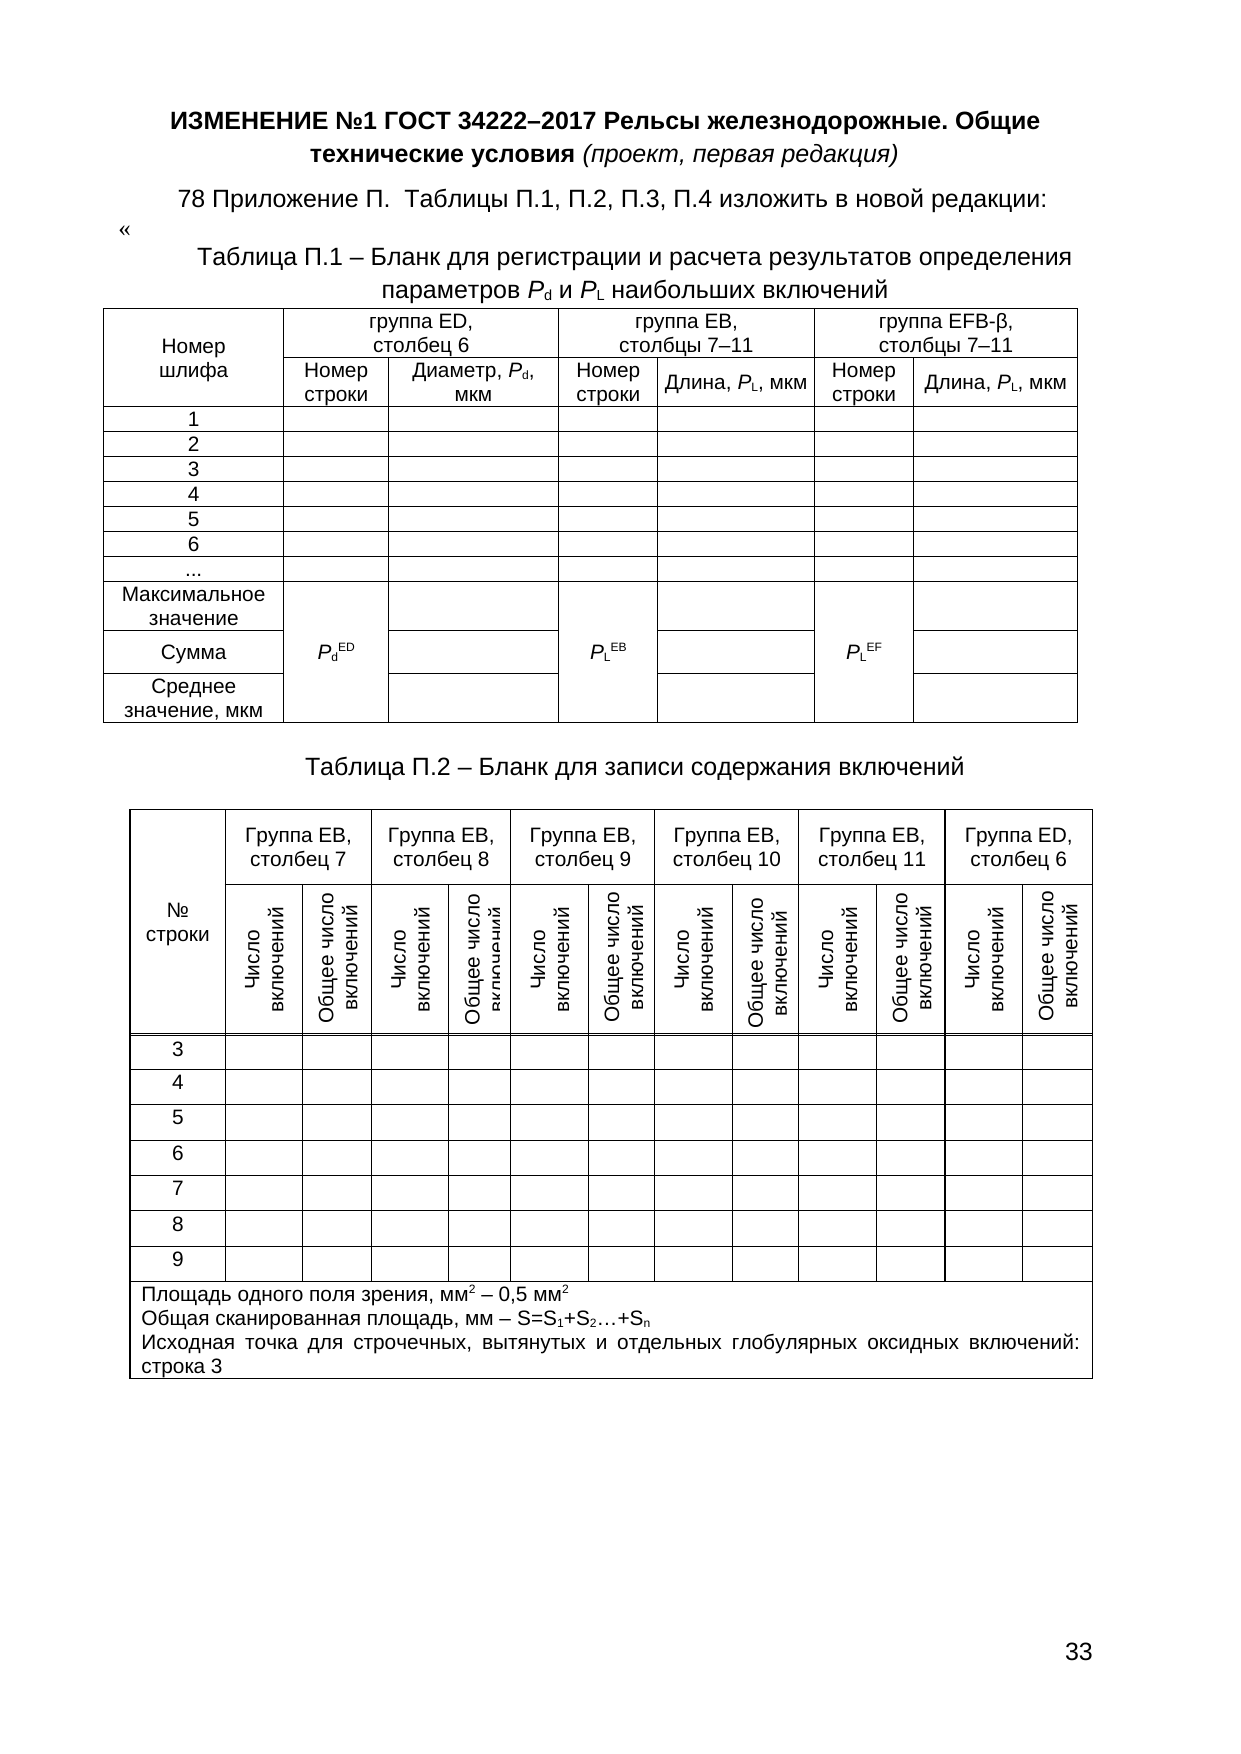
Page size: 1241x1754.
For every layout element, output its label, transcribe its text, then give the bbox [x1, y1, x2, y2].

table_cell Общее число включений [303, 885, 371, 1033]
table_cell [589, 1141, 654, 1175]
table_cell [914, 674, 1077, 722]
table_cell [284, 407, 388, 431]
table_cell 2 [104, 432, 283, 456]
text Таблица П.2 – Бланк для записи содержания включений [118, 752, 1092, 781]
table_cell [389, 407, 558, 431]
table_cell [389, 557, 558, 581]
table_cell [303, 1070, 371, 1104]
table_header Группа ЕВ, столбец 9 [511, 810, 654, 884]
table_cell [303, 1141, 371, 1175]
table_cell [226, 1105, 302, 1139]
table_cell [1023, 1176, 1092, 1210]
table_cell [877, 1247, 944, 1281]
table_cell [914, 482, 1077, 506]
table_cell Число включений [226, 885, 302, 1033]
table_cell PLEB [559, 582, 657, 722]
table_cell [284, 557, 388, 581]
table_cell [589, 1176, 654, 1210]
table_cell [389, 582, 558, 630]
table_cell 4 [104, 482, 283, 506]
table_cell [658, 457, 814, 481]
table_cell [372, 1176, 448, 1210]
table_cell 7 [131, 1176, 225, 1210]
table_cell [389, 482, 558, 506]
table_header Группа ЕВ, столбец 8 [372, 810, 510, 884]
table_cell [589, 1070, 654, 1104]
table_header Группа ЕВ, столбец 10 [655, 810, 798, 884]
table_cell [284, 482, 388, 506]
table_cell 8 [131, 1211, 225, 1246]
table_cell Общее число включений [1023, 885, 1092, 1033]
table_cell [799, 1036, 876, 1069]
table_cell [559, 432, 657, 456]
table_cell [799, 1105, 876, 1139]
table_cell Номер строки [284, 358, 388, 406]
table_cell Максимальное значение [104, 582, 283, 630]
table_cell [511, 1141, 588, 1175]
table_cell Диаметр, Pd, мкм [389, 358, 558, 406]
table_cell [372, 1141, 448, 1175]
table_cell [799, 1141, 876, 1175]
table_cell [511, 1211, 588, 1246]
table_cell [1023, 1247, 1092, 1281]
table_cell [559, 407, 657, 431]
table_cell [914, 582, 1077, 630]
table_cell [303, 1247, 371, 1281]
table_cell [226, 1036, 302, 1069]
table_cell [226, 1141, 302, 1175]
table_cell PdED [284, 582, 388, 722]
table_cell [815, 407, 913, 431]
table_cell [559, 507, 657, 531]
table_cell Число включений [372, 885, 448, 1033]
table_cell [449, 1105, 510, 1139]
table_cell [655, 1247, 732, 1281]
table_cell [1023, 1211, 1092, 1246]
table_cell PLEF [815, 582, 913, 722]
table_cell [914, 631, 1077, 673]
table_cell [1023, 1105, 1092, 1139]
table_cell 3 [131, 1036, 225, 1069]
table_cell [914, 432, 1077, 456]
table_cell 5 [131, 1105, 225, 1139]
table_cell [449, 1141, 510, 1175]
table_cell [389, 674, 558, 722]
table_cell Общее число включений [589, 885, 654, 1033]
table_cell [511, 1105, 588, 1139]
table_cell [877, 1141, 944, 1175]
table_cell Число включений [799, 885, 876, 1033]
table_cell [511, 1036, 588, 1069]
table_cell [389, 507, 558, 531]
table_cell [284, 457, 388, 481]
text 78 Приложение П. Таблицы П.1, П.2, П.3, П.4 изложить в новой редакции: [118, 184, 1092, 213]
table_cell ... [104, 557, 283, 581]
table_cell Сумма [104, 631, 283, 673]
table_cell [559, 557, 657, 581]
table_cell [799, 1176, 876, 1210]
table_cell [658, 631, 814, 673]
table_header группа ED, столбец 6 [284, 309, 558, 357]
table_cell [946, 1070, 1022, 1104]
text « [118, 213, 1092, 242]
table_cell [733, 1070, 798, 1104]
table_cell [303, 1211, 371, 1246]
table_cell [389, 532, 558, 556]
table_cell Число включений [655, 885, 732, 1033]
table_cell [658, 532, 814, 556]
table_cell [372, 1036, 448, 1069]
table_cell Среднее значение, мкм [104, 674, 283, 722]
table_header Группа ЕВ, столбец 7 [226, 810, 371, 884]
table_cell [658, 507, 814, 531]
table_cell [733, 1036, 798, 1069]
table_cell [655, 1105, 732, 1139]
table_header Группа ЕВ, столбец 11 [799, 810, 944, 884]
table_cell [655, 1141, 732, 1175]
table_cell [877, 1105, 944, 1139]
table_cell [1023, 1036, 1092, 1069]
table_cell [284, 432, 388, 456]
table_cell [389, 457, 558, 481]
table_cell [589, 1105, 654, 1139]
table_cell [303, 1105, 371, 1139]
table_cell [914, 407, 1077, 431]
table_cell [226, 1247, 302, 1281]
table_cell Номер строки [559, 358, 657, 406]
table_cell [511, 1176, 588, 1210]
table_cell [914, 457, 1077, 481]
table_cell [372, 1247, 448, 1281]
table_cell [733, 1141, 798, 1175]
table_cell [658, 674, 814, 722]
text Таблица П.1 – Бланк для регистрации и расчета результатов определения [118, 242, 1092, 271]
table_cell [284, 532, 388, 556]
table_cell [655, 1211, 732, 1246]
table_cell [303, 1176, 371, 1210]
table_cell Общее число включений [449, 885, 510, 1033]
table_cell [655, 1036, 732, 1069]
table_cell [815, 432, 913, 456]
table_cell Длина, PL, мкм [658, 358, 814, 406]
table_cell [559, 532, 657, 556]
table_cell [589, 1211, 654, 1246]
table_cell [914, 507, 1077, 531]
table_cell [449, 1247, 510, 1281]
table_cell Площадь одного поля зрения, мм2 – 0,5 мм2 Общая сканированная площадь, мм – S=S1+S2…+Sn Исходная точка для строчечных, вытянутых и отдельных глобулярных оксидных включений: строка 3 [131, 1282, 1092, 1378]
table_cell [389, 432, 558, 456]
table_cell [559, 457, 657, 481]
table_cell [284, 507, 388, 531]
table_cell Общее число включений [877, 885, 944, 1033]
table_cell [511, 1247, 588, 1281]
text параметров Pd и PL наибольших включений [118, 275, 1092, 304]
table_cell 6 [104, 532, 283, 556]
table_cell [226, 1211, 302, 1246]
table_cell [946, 1211, 1022, 1246]
table_cell [589, 1247, 654, 1281]
table_cell [655, 1176, 732, 1210]
table_cell [815, 482, 913, 506]
table_cell [589, 1036, 654, 1069]
table_cell [733, 1211, 798, 1246]
table_cell [372, 1105, 448, 1139]
table_cell [799, 1247, 876, 1281]
table_cell Длина, PL, мкм [914, 358, 1077, 406]
table_cell [733, 1176, 798, 1210]
table_cell [449, 1070, 510, 1104]
table_header группа ЕFВ-β, столбцы 7–11 [815, 309, 1077, 357]
table_cell Число включений [946, 885, 1022, 1033]
table_cell [946, 1176, 1022, 1210]
table_cell [877, 1036, 944, 1069]
table_cell [815, 507, 913, 531]
table_cell [946, 1105, 1022, 1139]
table_cell [658, 432, 814, 456]
table_cell [946, 1141, 1022, 1175]
table_cell [658, 582, 814, 630]
table_cell [733, 1247, 798, 1281]
table_cell [511, 1070, 588, 1104]
table_cell [914, 557, 1077, 581]
table_cell [815, 457, 913, 481]
table_cell [372, 1070, 448, 1104]
table_cell [877, 1070, 944, 1104]
table_cell [449, 1211, 510, 1246]
table_cell 5 [104, 507, 283, 531]
table_cell [1023, 1070, 1092, 1104]
table_cell [655, 1070, 732, 1104]
table_cell [946, 1036, 1022, 1069]
table_cell [1023, 1141, 1092, 1175]
table_cell 1 [104, 407, 283, 431]
table_cell [914, 532, 1077, 556]
table_cell 4 [131, 1070, 225, 1104]
table_cell [658, 482, 814, 506]
table_cell Число включений [511, 885, 588, 1033]
table_cell [449, 1176, 510, 1210]
table_header группа ЕВ, столбцы 7–11 [559, 309, 814, 357]
table_cell 6 [131, 1141, 225, 1175]
table_cell Номер строки [815, 358, 913, 406]
table_header Номер шлифа [104, 309, 283, 406]
table_cell [372, 1211, 448, 1246]
table_header Группа ЕD, столбец 6 [946, 810, 1092, 884]
table_cell [877, 1211, 944, 1246]
table_cell [449, 1036, 510, 1069]
table_cell [799, 1070, 876, 1104]
table_cell 3 [104, 457, 283, 481]
table_cell [559, 482, 657, 506]
table_cell [226, 1176, 302, 1210]
table_cell [733, 1105, 798, 1139]
table_cell [815, 557, 913, 581]
table_cell 9 [131, 1247, 225, 1281]
table_cell [658, 557, 814, 581]
table_cell [303, 1036, 371, 1069]
table_cell [877, 1176, 944, 1210]
table_cell [658, 407, 814, 431]
table_cell [389, 631, 558, 673]
table_cell [799, 1211, 876, 1246]
table_cell [946, 1247, 1022, 1281]
table_cell Общее число включений [733, 885, 798, 1033]
table_cell [815, 532, 913, 556]
table_header № строки [131, 810, 225, 1033]
table_cell [226, 1070, 302, 1104]
